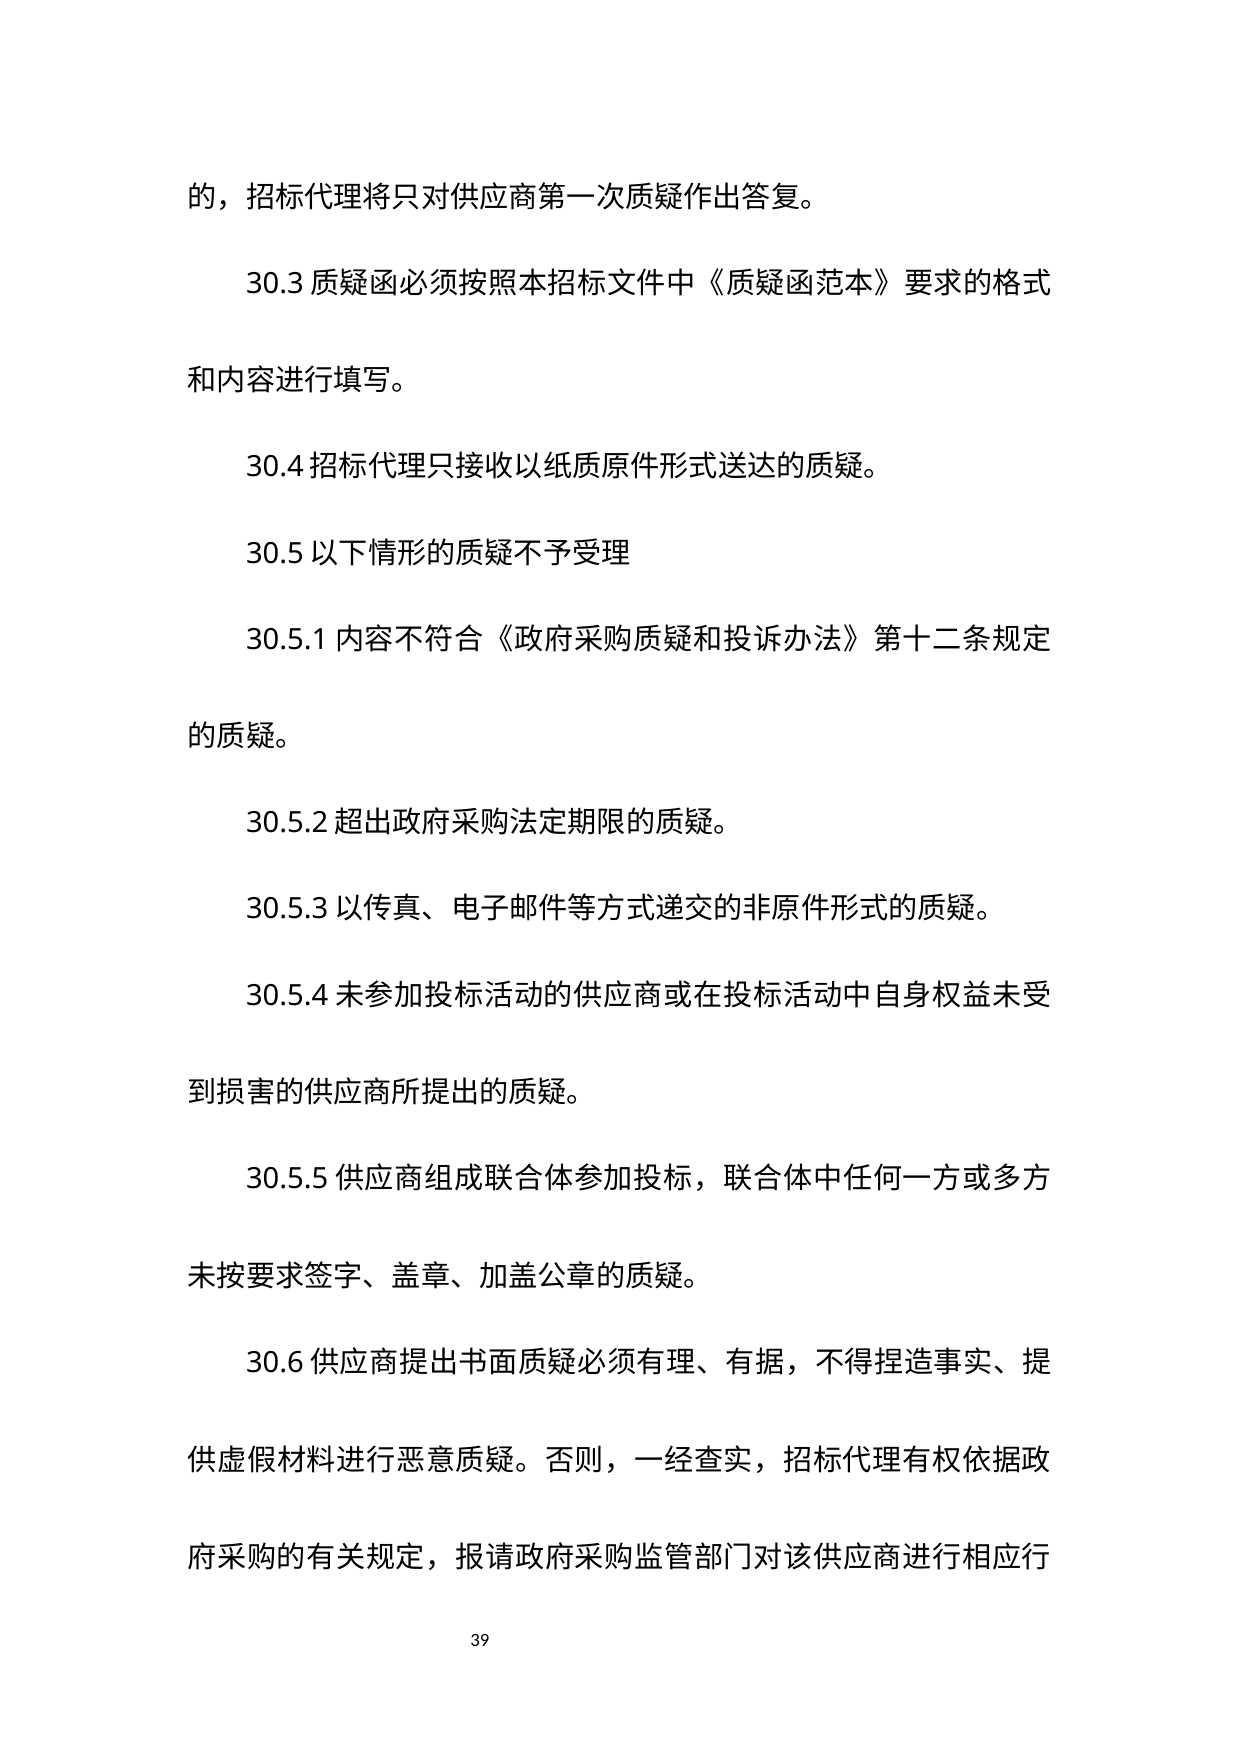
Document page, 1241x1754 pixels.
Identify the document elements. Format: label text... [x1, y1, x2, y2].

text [187, 1327, 1053, 1587]
text 30.5.5供应商组成联合体参加投标，联合体中任何一方或多方未按要求签字、盖章、加盖公章的质疑。 [187, 1144, 1053, 1306]
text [187, 162, 1053, 227]
text 30.5.2超出政府采购法定期限的质疑。 [187, 788, 1053, 853]
text 30.5.3以传真、电子邮件等方式递交的非原件形式的质疑。 [187, 874, 1053, 939]
text 30.5以下情形的质疑不予受理 [187, 518, 1053, 583]
text 30.5.4未参加投标活动的供应商或在投标活动中自身权益未受到损害的供应商所提出的质疑。 [187, 960, 1053, 1122]
text 30.4招标代理只接收以纸质原件形式送达的质疑。 [187, 432, 1053, 497]
text 30.3质疑函必须按照本招标文件中《质疑函范本》要求的格式和内容进行填写。 [187, 248, 1053, 411]
text 30.5.1内容不符合《政府采购质疑和投诉办法》第十二条规定的质疑。 [187, 604, 1053, 767]
